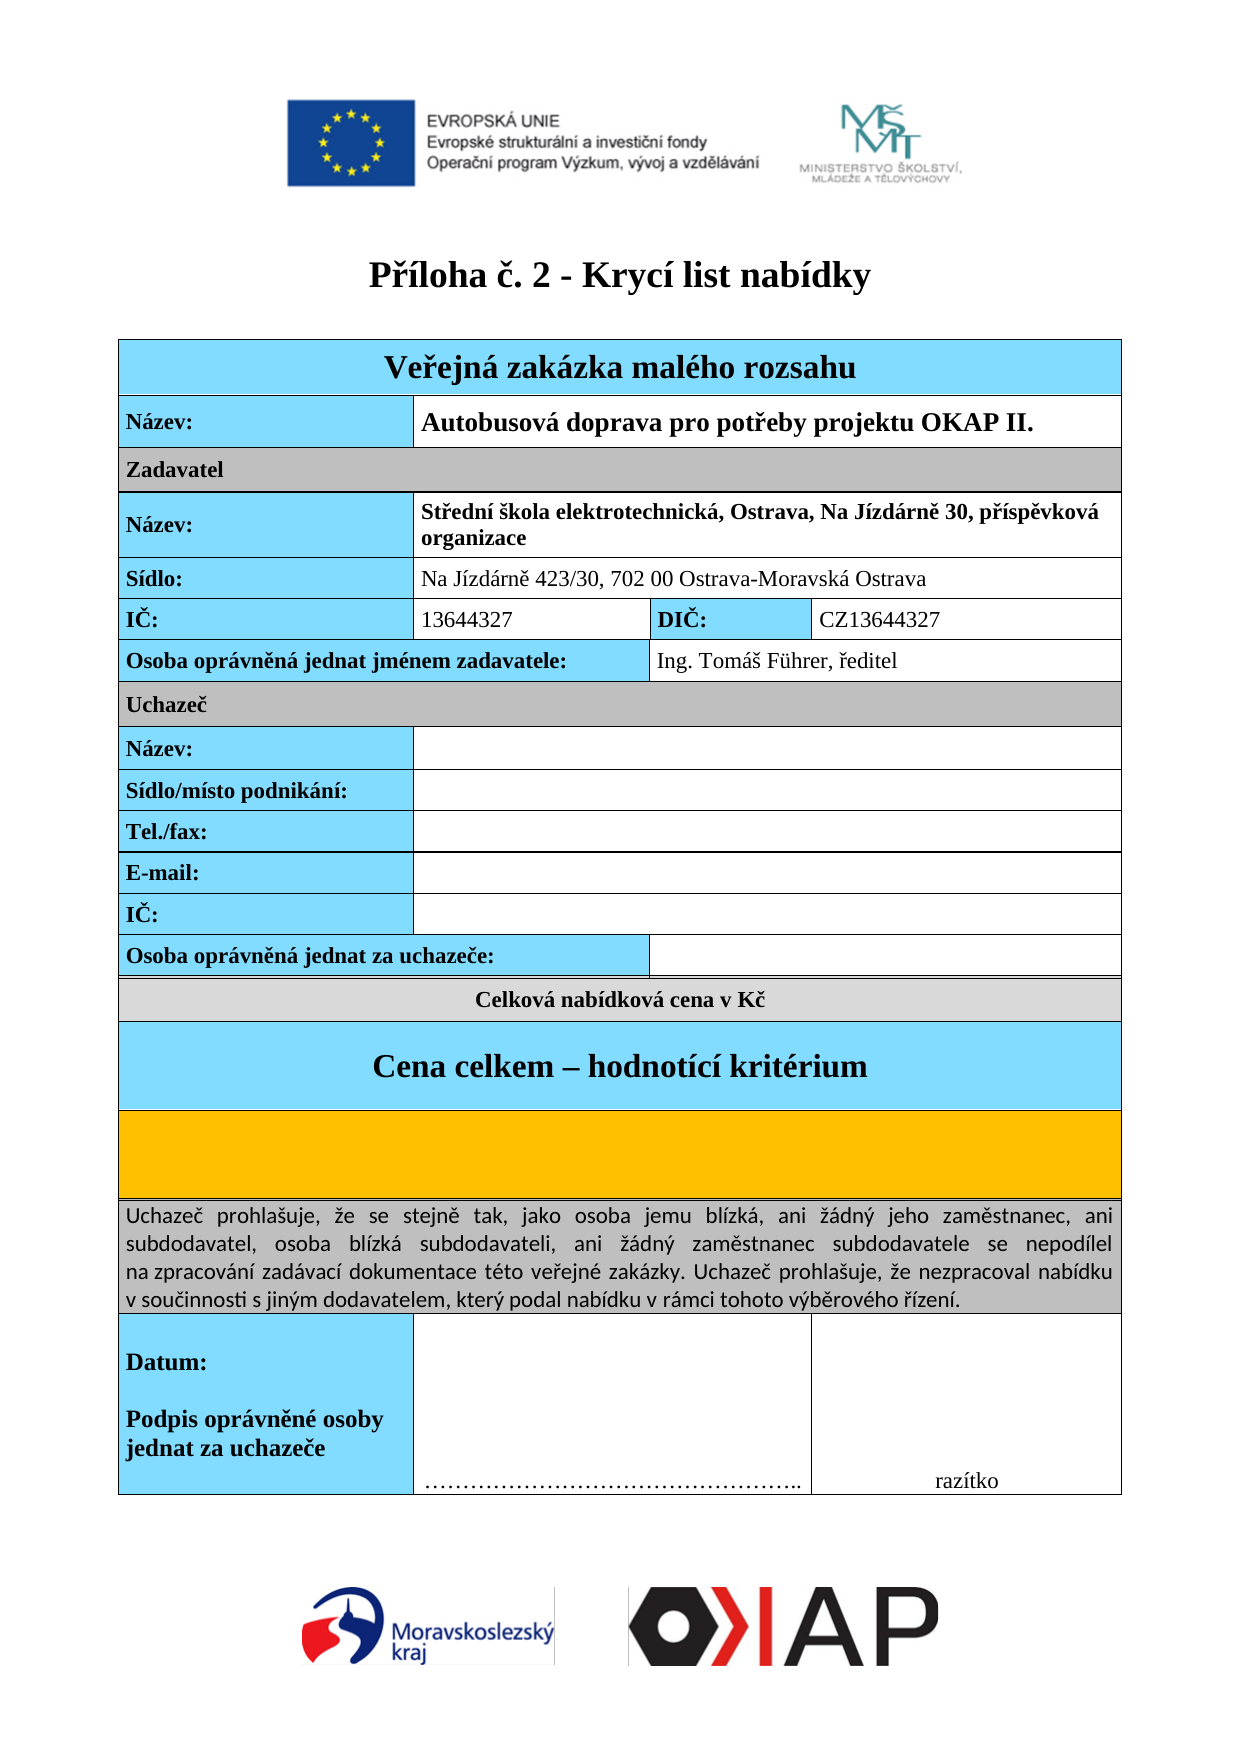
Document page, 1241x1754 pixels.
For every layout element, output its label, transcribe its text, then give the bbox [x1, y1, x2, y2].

table_cell razítko [812, 1314, 1121, 1494]
table_cell Tel./fax: [119, 811, 413, 851]
picture [302, 1587, 939, 1666]
table_cell Uchazeč prohlašuje, že se stejně tak, jako osoba jemu blízká, ani žádný jeho zaměstnanec, ani subdodavatel, osoba blízká subdodavateli, ani žádný zaměstnanec subdodavatele se nepodílel na zpracování zadávací dokumentace této veřejné zakázky. Uchazeč prohlašuje, že nezpracoval nabídku v součinnosti s jiným dodavatelem, který podal nabídku v rámci tohoto výběrového řízení. [119, 1201, 1121, 1313]
table_cell CZ13644327 [812, 599, 1121, 639]
table_cell [119, 1111, 1121, 1198]
table_cell Osoba oprávněná jednat jménem zadavatele: [119, 640, 649, 681]
table_cell ………………………………………….. [414, 1314, 811, 1494]
table_cell Cena celkem – hodnotící kritérium [119, 1022, 1121, 1109]
table_cell [414, 894, 1121, 934]
picture [242, 59, 999, 229]
table_cell IČ: [119, 599, 413, 639]
table_cell Název: [119, 396, 413, 447]
table_cell 13644327 [414, 599, 650, 639]
table_cell [414, 811, 1121, 851]
table_cell [414, 853, 1121, 893]
table_cell Na Jízdárně 423/30, 702 00 Ostrava-Moravská Ostrava [414, 558, 1121, 598]
table_cell Zadavatel [119, 448, 1121, 491]
table_cell IČ: [119, 894, 413, 934]
table_cell Autobusová doprava pro potřeby projektu OKAP II. [414, 396, 1121, 447]
table_cell [414, 770, 1121, 810]
table_cell Sídlo: [119, 558, 413, 598]
table_cell Název: [119, 493, 413, 557]
table_cell Osoba oprávněná jednat za uchazeče: [119, 935, 649, 975]
table_cell [414, 727, 1121, 769]
table_cell Uchazeč [119, 682, 1121, 726]
table_cell E-mail: [119, 853, 413, 893]
table_cell Sídlo/místo podnikání: [119, 770, 413, 810]
table_cell [650, 935, 1121, 975]
table_cell DIČ: [651, 599, 811, 639]
table_header Veřejná zakázka malého rozsahu [119, 340, 1121, 394]
table_cell Střední škola elektrotechnická, Ostrava, Na Jízdárně 30, příspěvková organizace [414, 493, 1121, 557]
table_cell Název: [119, 727, 413, 769]
text Příloha č. 2 - Krycí list nabídky [148, 252, 1092, 295]
table_cell Ing. Tomáš Führer, ředitel [650, 640, 1121, 681]
table_cell Celková nabídková cena v Kč [119, 979, 1121, 1021]
table_cell Datum: Podpis oprávněné osoby jednat za uchazeče [119, 1314, 413, 1494]
